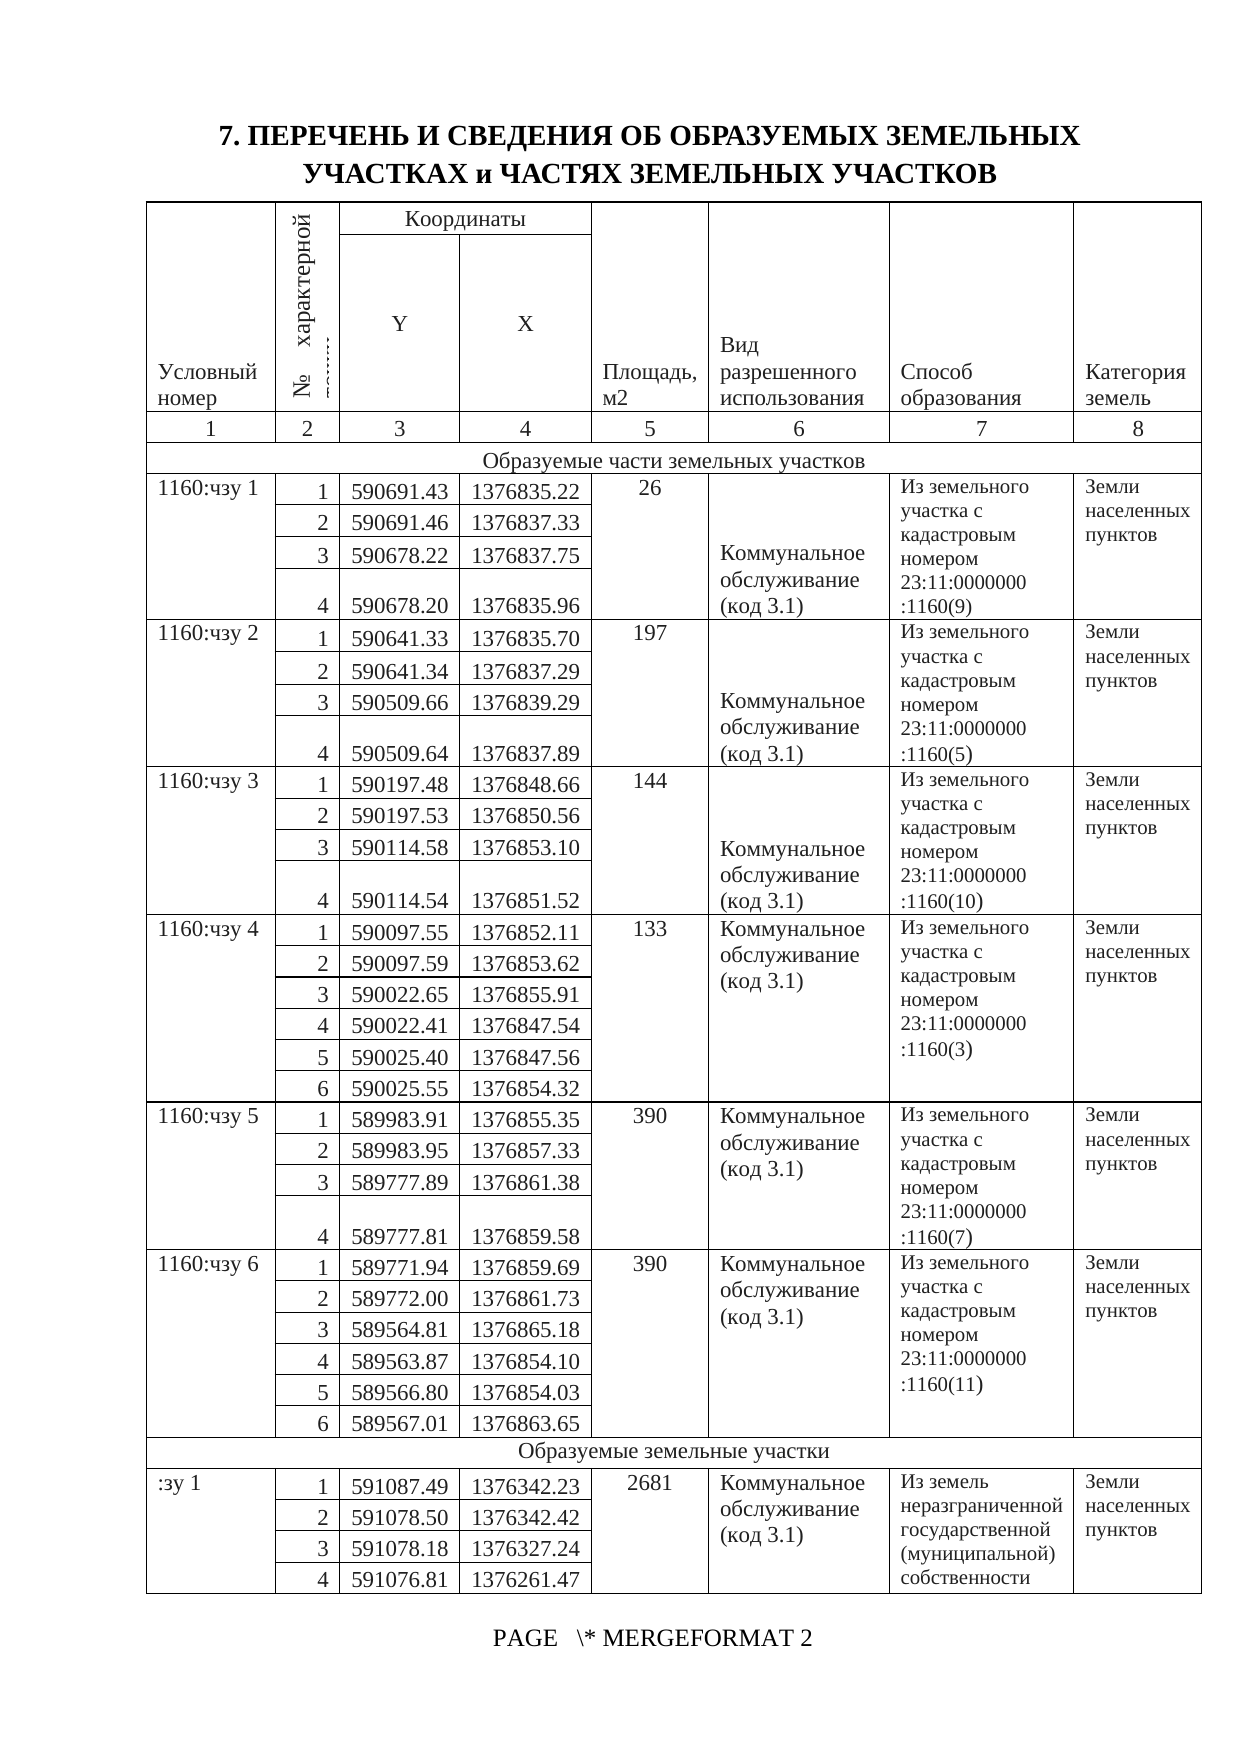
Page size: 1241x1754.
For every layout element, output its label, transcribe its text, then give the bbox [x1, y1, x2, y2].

table_cell 1 [276, 767, 339, 797]
table_cell 4 [460, 412, 591, 442]
table_cell Из земельного участка с кадастровым номером 23:11:0000000 :1160(11) [890, 1250, 1073, 1437]
table_cell Земли населенных пунктов [1074, 767, 1201, 914]
table_cell 4 [276, 861, 339, 914]
table_cell 1376863.65 [460, 1406, 591, 1437]
table_cell 1 [276, 1469, 339, 1499]
table_cell 590097.59 [340, 946, 459, 976]
table_cell 589983.95 [340, 1134, 459, 1164]
table_cell Коммунальное обслуживание (код 3.1) [709, 474, 889, 618]
table_cell 1376839.29 [460, 685, 591, 715]
table_cell 1376850.56 [460, 799, 591, 829]
table_cell 1376852.11 [460, 915, 591, 945]
table_cell 1376847.54 [460, 1009, 591, 1039]
table_cell 590197.53 [340, 799, 459, 829]
table_cell 3 [276, 978, 339, 1008]
table_cell 1376851.52 [460, 861, 591, 914]
table_cell 3 [340, 412, 459, 442]
table_cell Коммунальное обслуживание (код 3.1) [709, 1250, 889, 1437]
table_cell 590114.58 [340, 830, 459, 860]
table_cell 1376837.89 [460, 716, 591, 766]
table_cell 591078.50 [340, 1500, 459, 1530]
table_cell 1 [147, 412, 275, 442]
table_cell 590641.34 [340, 652, 459, 684]
table_cell 6 [276, 1406, 339, 1437]
table_cell 3 [276, 830, 339, 860]
table_cell Из земельного участка с кадастровым номером 23:11:0000000 :1160(5) [890, 620, 1073, 766]
table_cell 590097.55 [340, 915, 459, 945]
table_cell 1 [276, 1250, 339, 1280]
table_cell 133 [592, 915, 708, 1101]
table_header № характерной точки [276, 203, 339, 411]
table_cell 26 [592, 474, 708, 618]
table_cell 589771.94 [340, 1250, 459, 1280]
table_cell 1376342.23 [460, 1469, 591, 1499]
table_cell 1376835.70 [460, 620, 591, 651]
table_cell Y [340, 235, 459, 411]
table_cell 1160:чзу 5 [147, 1103, 275, 1249]
table_cell :зу 1 [147, 1469, 275, 1593]
table_cell 1376857.33 [460, 1134, 591, 1164]
table_cell 589777.81 [340, 1196, 459, 1249]
table_cell 3 [276, 1313, 339, 1343]
table_cell 589563.87 [340, 1344, 459, 1374]
table_cell 1 [276, 620, 339, 651]
table_cell 1 [276, 474, 339, 504]
table_header Площадь, м2 [592, 203, 708, 411]
table_cell Коммунальное обслуживание (код 3.1) [709, 915, 889, 1101]
table_cell 591076.81 [340, 1563, 459, 1593]
table_cell 2 [276, 1134, 339, 1164]
table_cell 1376837.33 [460, 505, 591, 536]
table_header Координаты [340, 203, 591, 234]
table_cell 590509.64 [340, 716, 459, 766]
table_cell 2 [276, 1500, 339, 1530]
table_cell Из земель неразграниченной государственной (муниципальной) собственности [890, 1469, 1073, 1593]
table_cell 6 [276, 1071, 339, 1101]
table_cell 590678.20 [340, 569, 459, 618]
table_cell 3 [276, 685, 339, 715]
table_cell Земли населенных пунктов [1074, 1250, 1201, 1437]
table_cell 4 [276, 1196, 339, 1249]
table_cell 390 [592, 1250, 708, 1437]
table_cell 1376854.03 [460, 1375, 591, 1405]
table_cell 589566.80 [340, 1375, 459, 1405]
table_cell 1376854.10 [460, 1344, 591, 1374]
table_cell 2 [276, 412, 339, 442]
table_cell Из земельного участка с кадастровым номером 23:11:0000000 :1160(9) [890, 474, 1073, 618]
table_cell 197 [592, 620, 708, 766]
table_cell 589777.89 [340, 1165, 459, 1195]
table_header Категория земель [1074, 203, 1201, 411]
table_cell 1376865.18 [460, 1313, 591, 1343]
table_cell Земли населенных пунктов [1074, 474, 1201, 618]
table_header Условный номер [147, 203, 275, 411]
table_cell 1376861.73 [460, 1281, 591, 1312]
table_cell 1376855.35 [460, 1103, 591, 1133]
table_cell 590022.41 [340, 1009, 459, 1039]
table_cell 1376848.66 [460, 767, 591, 797]
table_cell 1376837.75 [460, 537, 591, 568]
table_cell 4 [276, 1009, 339, 1039]
table_cell 591087.49 [340, 1469, 459, 1499]
table_header Вид разрешенного использования [709, 203, 889, 411]
table_cell 589983.91 [340, 1103, 459, 1133]
table_cell 4 [276, 1344, 339, 1374]
table_cell 1376861.38 [460, 1165, 591, 1195]
table_cell 590025.40 [340, 1040, 459, 1070]
table_cell 590678.22 [340, 537, 459, 568]
table_cell Земли населенных пунктов [1074, 1469, 1201, 1593]
table_cell 3 [276, 1531, 339, 1562]
table_cell Коммунальное обслуживание (код 3.1) [709, 1103, 889, 1249]
table_cell 5 [276, 1040, 339, 1070]
table_cell 3 [276, 1165, 339, 1195]
table_cell Земли населенных пунктов [1074, 1103, 1201, 1249]
table_cell Коммунальное обслуживание (код 3.1) [709, 620, 889, 766]
table_cell 1160:чзу 3 [147, 767, 275, 914]
table_cell 1376835.22 [460, 474, 591, 504]
table_cell 1376261.47 [460, 1563, 591, 1593]
table_cell 590691.46 [340, 505, 459, 536]
table_cell Земли населенных пунктов [1074, 620, 1201, 766]
table_cell 1376853.62 [460, 946, 591, 976]
table_cell 1376855.91 [460, 978, 591, 1008]
table_cell 590509.66 [340, 685, 459, 715]
table_cell Коммунальное обслуживание (код 3.1) [709, 767, 889, 914]
table_cell 1 [276, 1103, 339, 1133]
table_cell 589567.01 [340, 1406, 459, 1437]
table_cell 8 [1074, 412, 1201, 442]
table_cell 1160:чзу 6 [147, 1250, 275, 1437]
table_cell Образуемые земельные участки [147, 1438, 1201, 1468]
table_cell 590025.55 [340, 1071, 459, 1101]
table_cell 4 [276, 1563, 339, 1593]
table_cell 144 [592, 767, 708, 914]
table_cell 589772.00 [340, 1281, 459, 1312]
table_cell X [460, 235, 591, 411]
table_cell 2 [276, 505, 339, 536]
table_cell 1376854.32 [460, 1071, 591, 1101]
table_cell 2 [276, 652, 339, 684]
table_cell 1376837.29 [460, 652, 591, 684]
table_cell 1376847.56 [460, 1040, 591, 1070]
table_cell 4 [276, 569, 339, 618]
table_header Способ образования [890, 203, 1073, 411]
table_cell Из земельного участка с кадастровым номером 23:11:0000000 :1160(3) [890, 915, 1073, 1101]
table_cell 4 [276, 716, 339, 766]
table_cell 590197.48 [340, 767, 459, 797]
table_cell 6 [709, 412, 889, 442]
table_cell 1160:чзу 4 [147, 915, 275, 1101]
table_cell Коммунальное обслуживание (код 3.1) [709, 1469, 889, 1593]
table_cell 590022.65 [340, 978, 459, 1008]
subtitle 7. ПЕРЕЧЕНЬ И СВЕДЕНИЯ ОБ ОБРАЗУЕМЫХ ЗЕМЕЛЬНЫХ УЧАСТКАХ и ЧАСТЯХ ЗЕМЕЛЬНЫХ УЧАСТКОВ [148, 118, 1152, 190]
table_cell 1376859.69 [460, 1250, 591, 1280]
table_cell 1376327.24 [460, 1531, 591, 1562]
table_cell 590691.43 [340, 474, 459, 504]
table_cell 591078.18 [340, 1531, 459, 1562]
table_cell 1376859.58 [460, 1196, 591, 1249]
table_cell 3 [276, 537, 339, 568]
table_cell 2 [276, 946, 339, 976]
table_cell 1160:чзу 1 [147, 474, 275, 618]
table_cell Образуемые части земельных участков [147, 443, 1201, 473]
table_cell Из земельного участка с кадастровым номером 23:11:0000000 :1160(7) [890, 1103, 1073, 1249]
table_cell Из земельного участка с кадастровым номером 23:11:0000000 :1160(10) [890, 767, 1073, 914]
table_cell 5 [592, 412, 708, 442]
table_cell 2681 [592, 1469, 708, 1593]
table_cell 7 [890, 412, 1073, 442]
table_cell 1376853.10 [460, 830, 591, 860]
table_cell 2 [276, 799, 339, 829]
table_cell 590641.33 [340, 620, 459, 651]
table_cell 2 [276, 1281, 339, 1312]
table_cell 1376342.42 [460, 1500, 591, 1530]
table_cell 390 [592, 1103, 708, 1249]
table_cell 590114.54 [340, 861, 459, 914]
table_cell 5 [276, 1375, 339, 1405]
table_cell 589564.81 [340, 1313, 459, 1343]
table_cell Земли населенных пунктов [1074, 915, 1201, 1101]
table_cell 1376835.96 [460, 569, 591, 618]
table_cell 1160:чзу 2 [147, 620, 275, 766]
table_cell 1 [276, 915, 339, 945]
